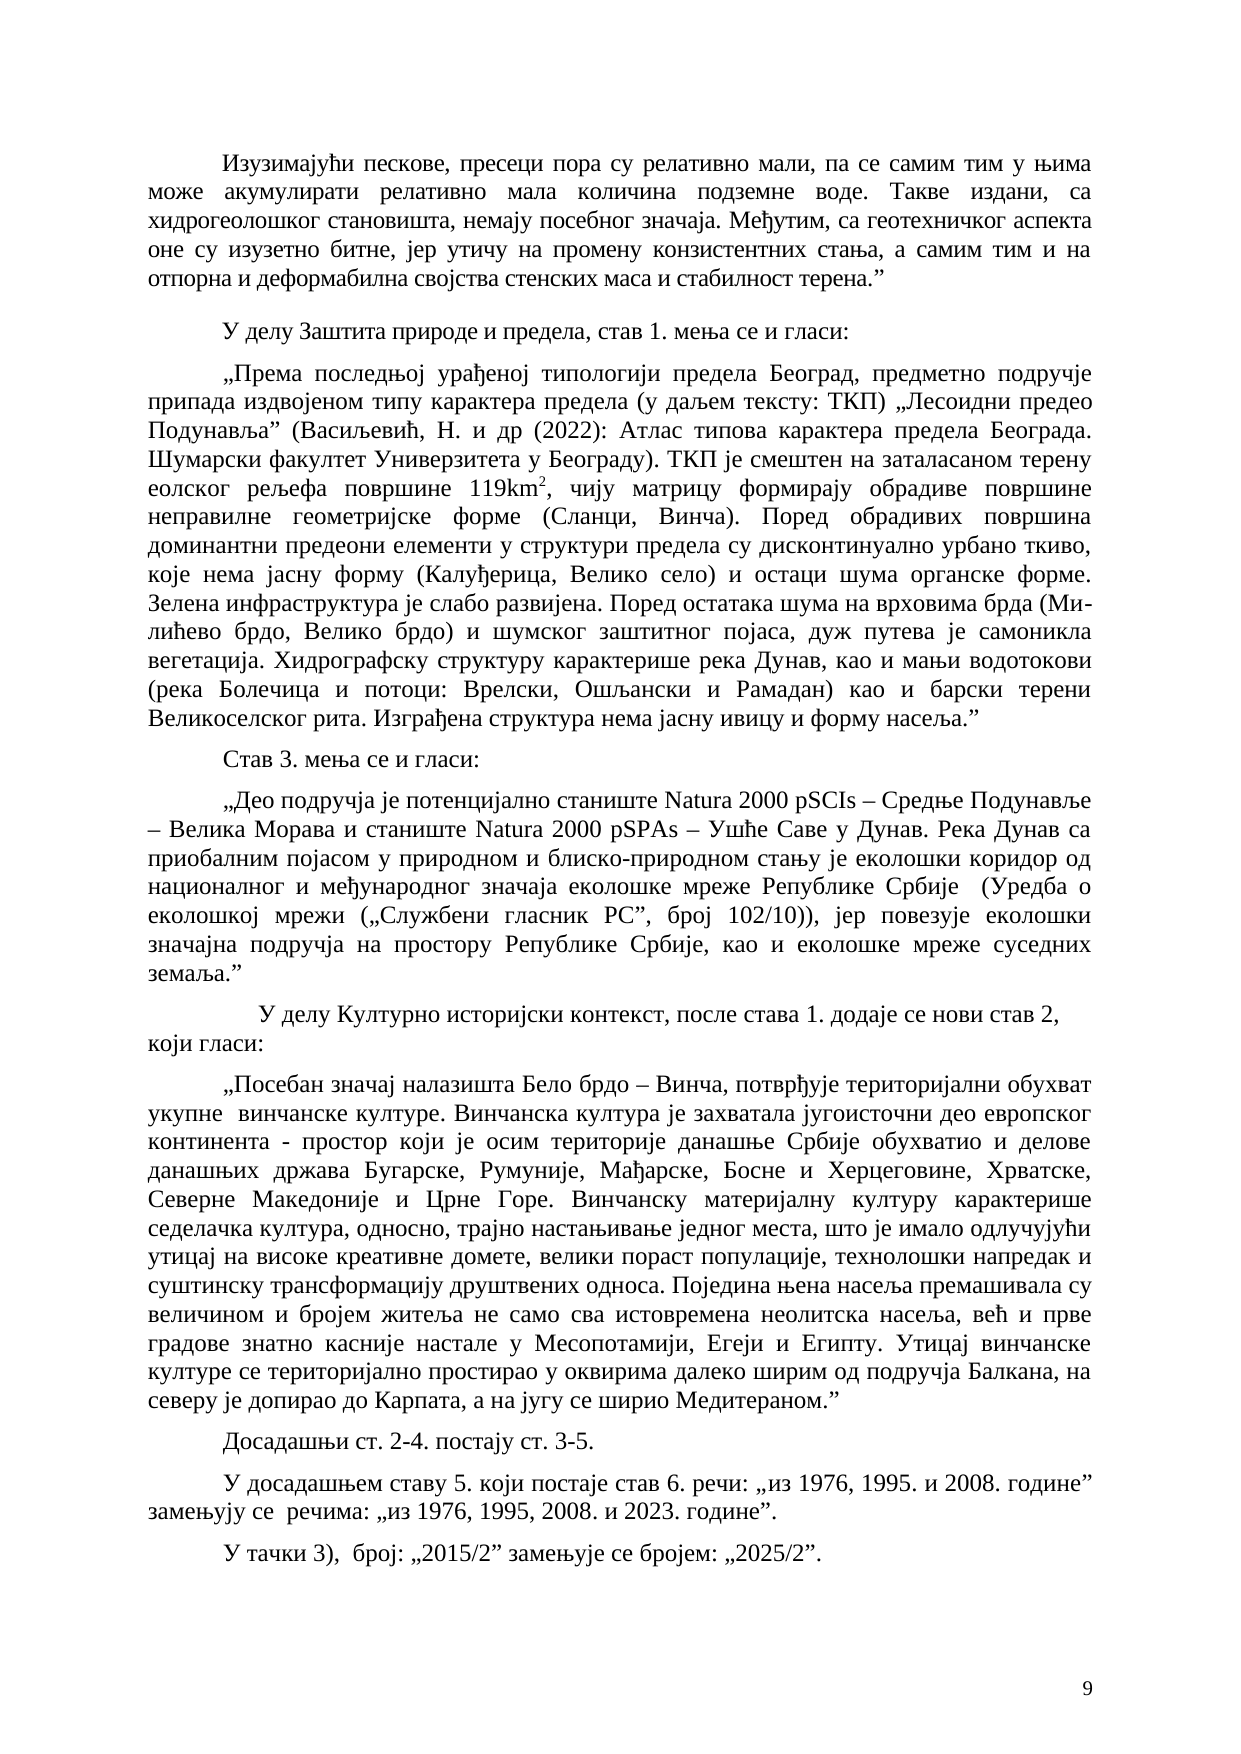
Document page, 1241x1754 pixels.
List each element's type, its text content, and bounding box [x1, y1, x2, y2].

text „Према последњој урађеној типологији предела Београд, предметно подручје припада издвојеном типу карактера предела (у даљем тексту: ТКП) „Лесоидни предео Подунавља” (Васиљевић, Н. и др (2022): Атлас типова карактера предела Београда. Шумарски факултет Универзитета у Београду). ТКП је смештен на заталасаном терену еолског рељефа површине 119km2, чију матрицу формирају обрадиве површине неправилне геометријске форме (Сланци, Винча). Поред обрадивих површина доминантни предеони елементи у структури предела су дисконтинуално урбано ткиво, које нема јасну форму (Калуђерица, Велико село) и остаци шума органске форме. Зелена инфраструктура је слабо развијена. Поред остатака шума на врховима брда (Милићево брдо, Велико брдо) и шумског заштитног појаса, дуж путева је самоникла вегетација. Хидрографску структуру карактерише река Дунав, као и мањи водотокови (река Болечица и потоци: Врелски, Ошљански и Рамадан) као и барски терени Великоселског рита. Изграђена структура нема јасну ивицу и форму насеља.” [148, 358, 1092, 731]
text „Део подручја је потенцијално станиште Natura 2000 pSCIs – Средње Подунавље – Велика Морава и станиште Natura 2000 pSPAs – Ушће Саве у Дунав. Река Дунав са приобалним појасом у природном и блиско-природном стању je еколошки коридор од националног и међународног значаја еколошке мреже Републике Србије (Уредба о еколошкој мрежи („Службени гласник РС”, број 102/10)), јер повезује еколошки значајна подручја на простору Републике Србије, као и еколошке мреже суседних земаља.” [148, 785, 1092, 986]
text Досадашњи ст. 2-4. постају ст. 3-5. [148, 1426, 1092, 1455]
text У досадашњем ставу 5. који постаје став 6. речи: „из 1976, 1995. и 2008. године” замењују се речима: „из 1976, 1995, 2008. и 2023. године”. [148, 1468, 1092, 1525]
text Став 3. мења се и гласи: [148, 744, 1092, 773]
text У делу Заштита природе и предела, став 1. мења сe и гласи: [148, 316, 1092, 345]
text У делу Културно историјски контекст, после става 1. додаје се нови став 2, који гласи: [148, 999, 1092, 1056]
text Изузимајући пескове, пресеци пора су релативно мали, па се самим тим у њима може акумулирати релативно мала количина подземне воде. Такве издани, са хидрогеолошког становишта, немају посебног значаја. Међутим, са геотехничког аспекта оне су изузетно битне, јер утичу на промену конзистентних стања, а самим тим и на отпорна и деформабилна својства стенских маса и стабилност терена.” [148, 148, 1092, 291]
text У тачки 3), број: „2015/2” замењује се бројем: „2025/2”. [148, 1538, 1092, 1566]
text „Посебан значај налазишта Бело брдо – Винча, потврђује територијални обухват укупне винчанске културе. Винчанска култура је захватала југоисточни део европског континента - простор који је осим територије данашње Србије обухватио и делове данашњих држава Бугарске, Румуније, Мађарске, Босне и Херцеговине, Хрватске, Северне Македоније и Црне Горе. Винчанску материјалну културу карактерише седелачка култура, односно, трајно настањивање једног места, што је имало одлучујући утицај на високе креативне домете, велики пораст популације, технолошки напредак и суштинску трансформацију друштвених односа. Поједина њена насеља премашивала су величином и бројем житеља не само сва истовремена неолитска насеља, већ и прве градове знатно касније настале у Месопотамији, Егеји и Египту. Утицај винчанске културе се територијално простирао у оквирима далеко ширим од подручја Балкана, на северу је допирао до Карпата, а на југу се ширио Медитераном.” [148, 1069, 1092, 1414]
